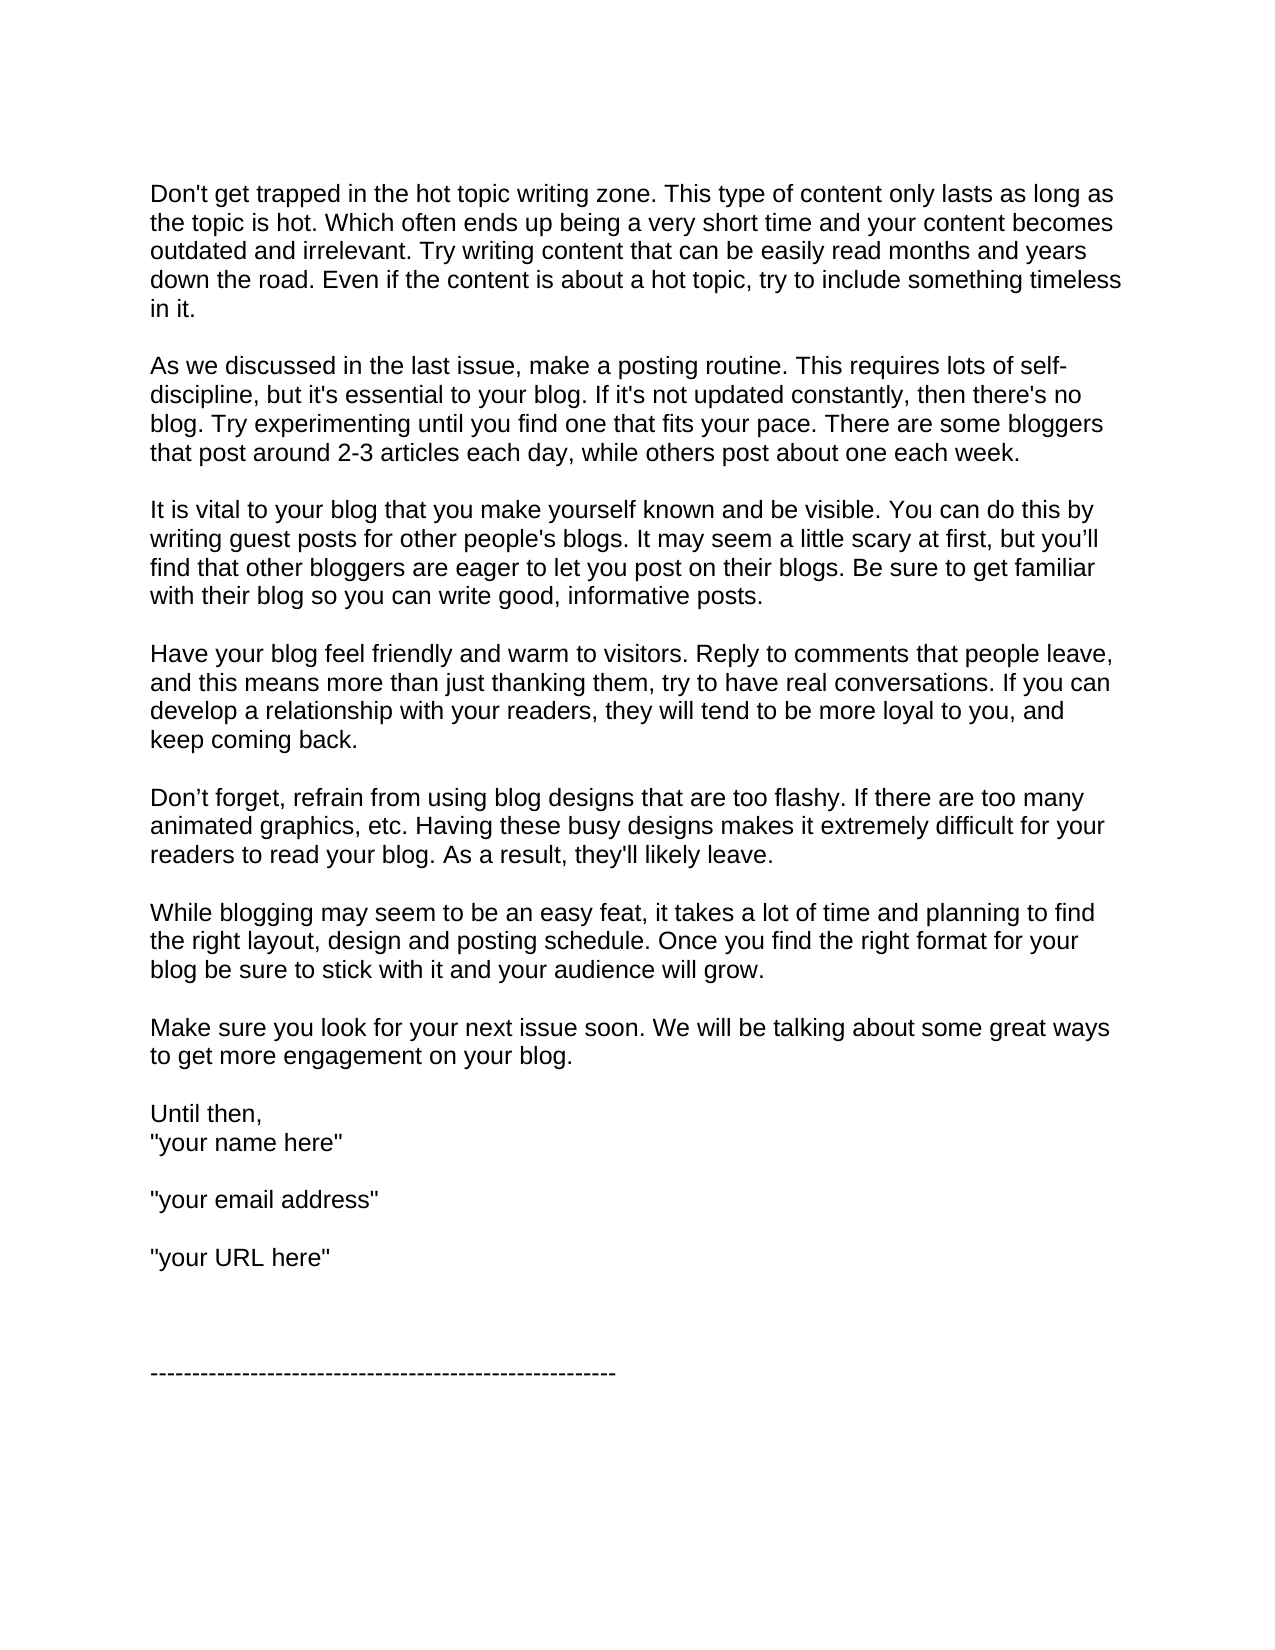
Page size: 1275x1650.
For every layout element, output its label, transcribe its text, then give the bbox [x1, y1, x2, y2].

text It is vital to your blog that you make yourself known and be visible. You can do this by writing guest posts for other people's blogs. It may seem a little scary at first, but you’ll find that other bloggers are eager to let you post on their blogs. Be sure to get familiar with their blog so you can write good, informative posts. [150, 495, 1125, 610]
text Until then, [150, 1099, 1125, 1127]
text As we discussed in the last issue, make a posting routine. This requires lots of self-discipline, but it's essential to your blog. If it's not updated constantly, then there's no blog. Try experimenting until you find one that fits your pace. There are some bloggers that post around 2-3 articles each day, while others post about one each week. [150, 351, 1125, 466]
text -------------------------------------------------------- [150, 1357, 1125, 1386]
text Make sure you look for your next issue soon. We will be talking about some great ways to get more engagement on your blog. [150, 1012, 1125, 1070]
text While blogging may seem to be an easy feat, it takes a lot of time and planning to find the right layout, design and posting schedule. Once you find the right format for your blog be sure to stick with it and your audience will grow. [150, 897, 1125, 984]
text "your name here" [150, 1127, 1125, 1156]
text "your email address" [150, 1185, 1125, 1214]
text Don't get trapped in the hot topic writing zone. This type of content only lasts as long as the topic is hot. Which often ends up being a very short time and your content becomes outdated and irrelevant. Try writing content that can be easily read months and years down the road. Even if the content is about a hot topic, try to include something timeless in it. [150, 179, 1125, 322]
text "your URL here" [150, 1242, 1125, 1271]
text Have your blog feel friendly and warm to visitors. Reply to comments that people leave, and this means more than just thanking them, try to have real conversations. If you can develop a relationship with your readers, they will tend to be more loyal to you, and keep coming back. [150, 639, 1125, 754]
text Don’t forget, refrain from using blog designs that are too flashy. If there are too many animated graphics, etc. Having these busy designs makes it extremely difficult for your readers to read your blog. As a result, they'll likely leave. [150, 782, 1125, 869]
